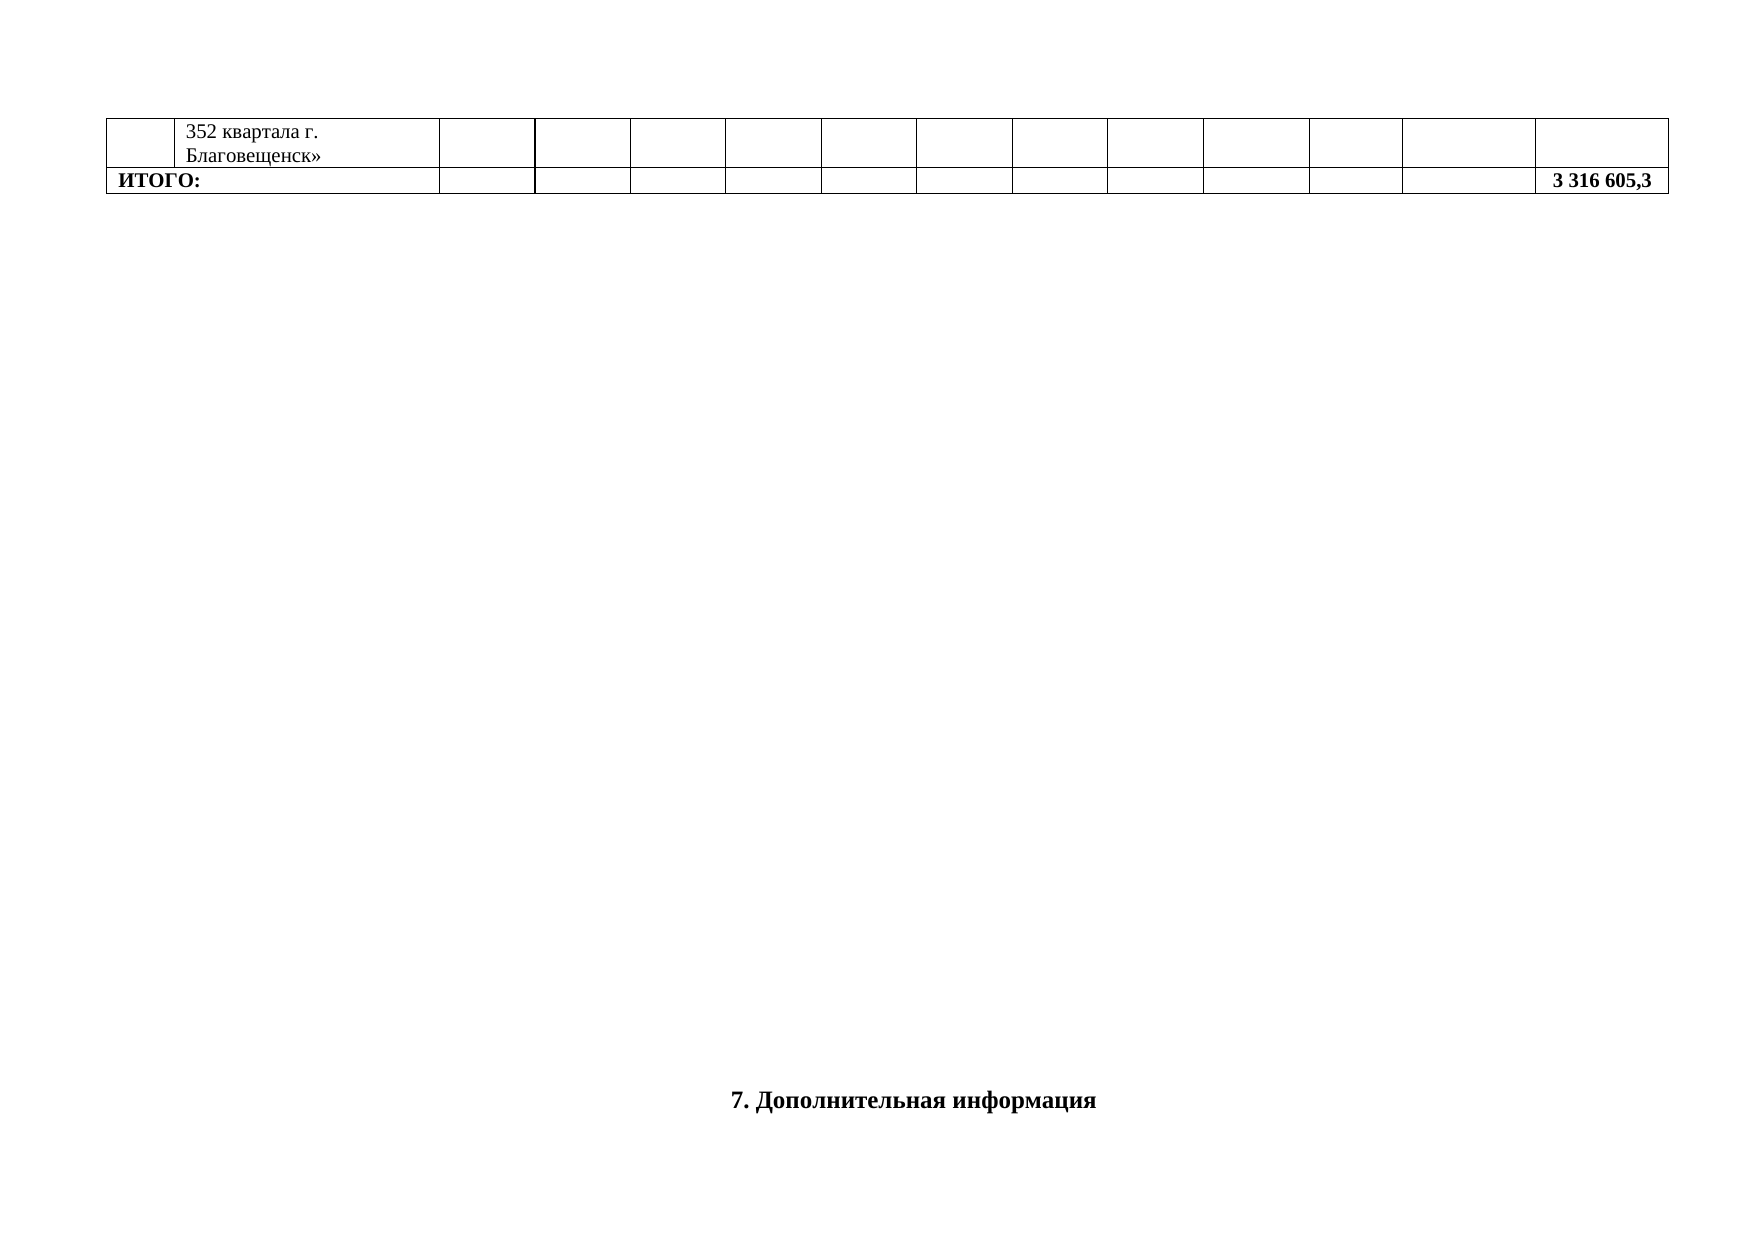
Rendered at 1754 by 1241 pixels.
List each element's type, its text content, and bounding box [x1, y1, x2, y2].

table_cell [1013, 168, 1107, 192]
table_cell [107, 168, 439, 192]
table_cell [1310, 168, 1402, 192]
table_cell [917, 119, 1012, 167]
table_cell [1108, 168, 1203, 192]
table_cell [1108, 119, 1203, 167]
list 7. Дополнительная информация [162, 1085, 1665, 1113]
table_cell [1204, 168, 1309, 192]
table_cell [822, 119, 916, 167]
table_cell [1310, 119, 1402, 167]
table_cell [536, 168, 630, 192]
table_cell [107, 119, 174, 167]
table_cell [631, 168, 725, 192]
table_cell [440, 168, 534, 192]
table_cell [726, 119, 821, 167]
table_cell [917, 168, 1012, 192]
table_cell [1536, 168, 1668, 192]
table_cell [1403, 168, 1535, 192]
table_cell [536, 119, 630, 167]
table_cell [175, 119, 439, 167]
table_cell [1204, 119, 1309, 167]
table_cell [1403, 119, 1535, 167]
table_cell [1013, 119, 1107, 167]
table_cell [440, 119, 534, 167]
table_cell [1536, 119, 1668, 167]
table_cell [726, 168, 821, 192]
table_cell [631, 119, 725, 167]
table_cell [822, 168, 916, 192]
